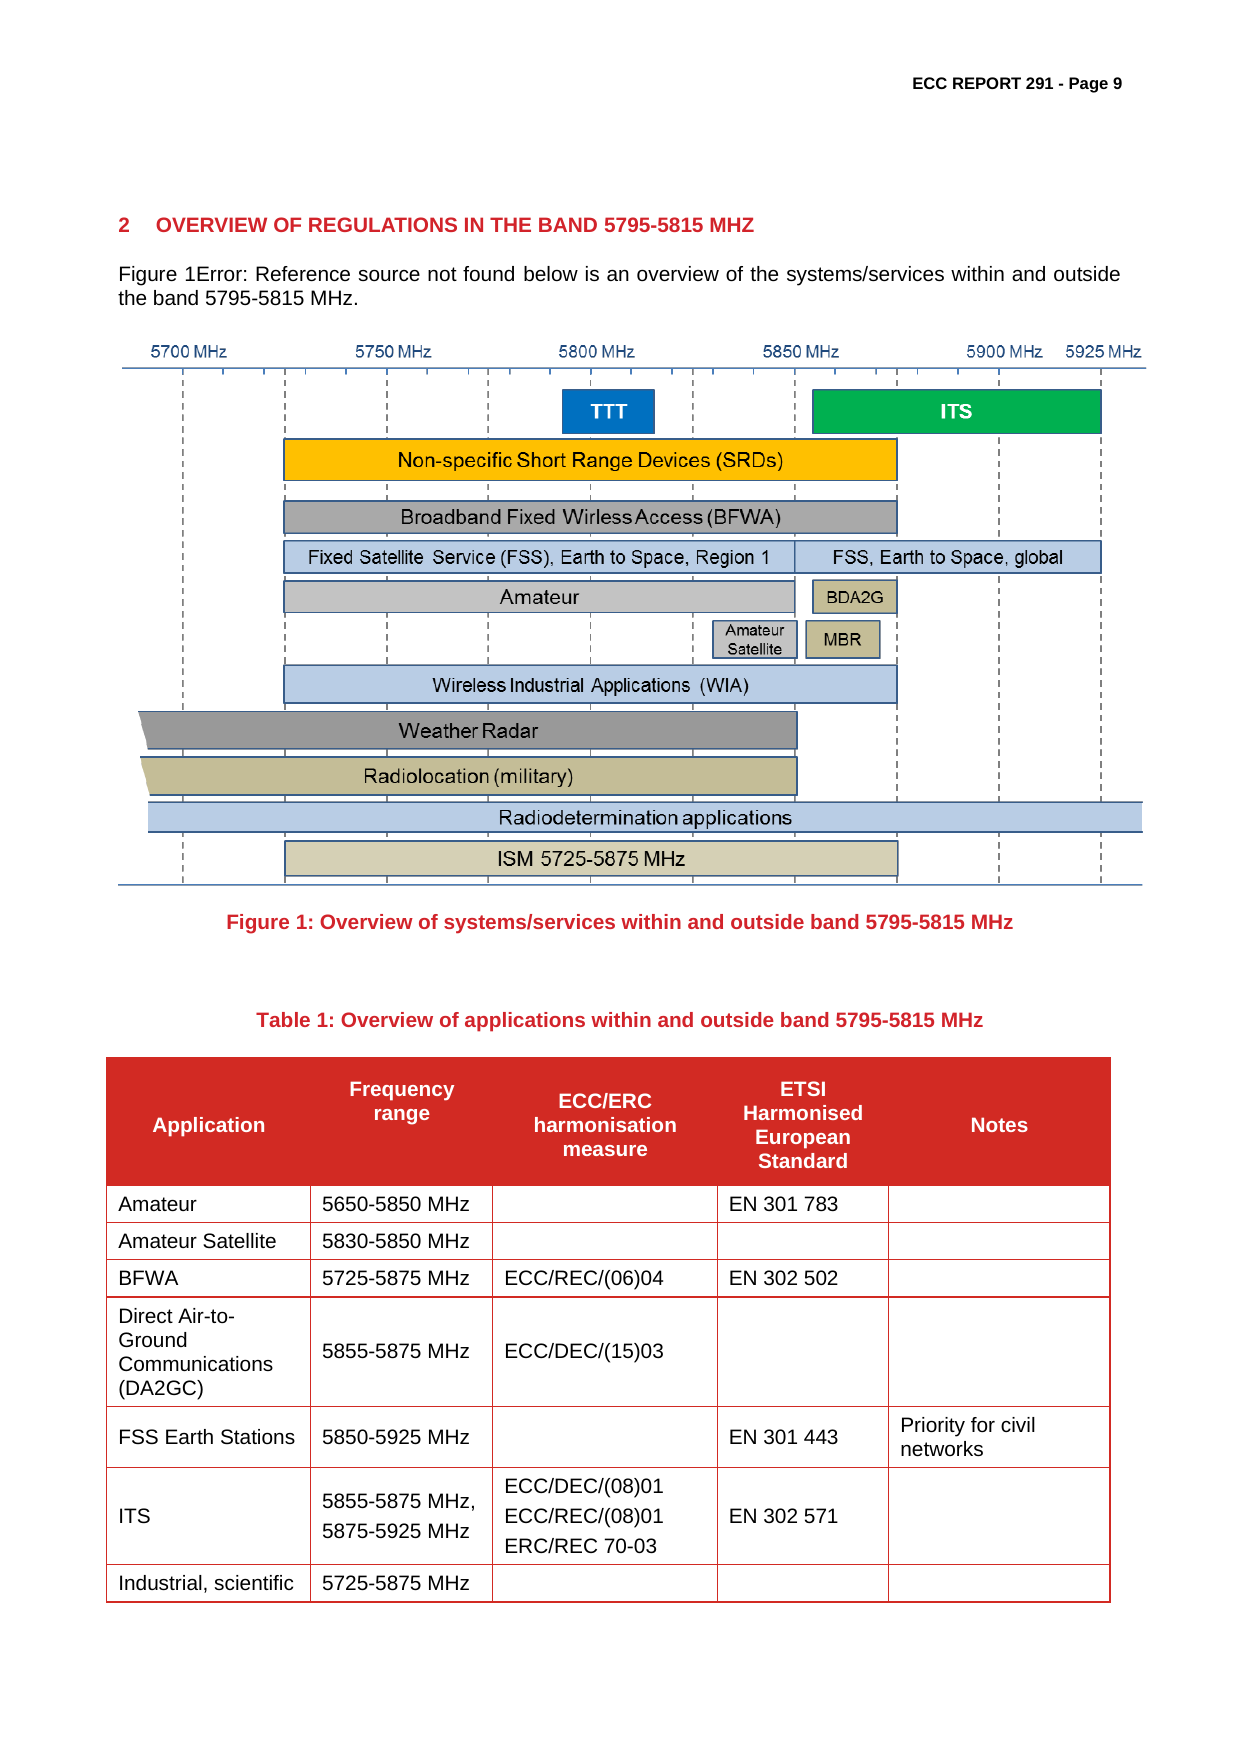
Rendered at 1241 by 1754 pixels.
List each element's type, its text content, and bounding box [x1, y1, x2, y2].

table_header ECC/ERC harmonisation measure [493, 1058, 717, 1185]
table_cell [889, 1565, 1109, 1601]
table_cell FSS Earth Stations [107, 1407, 310, 1467]
table_cell [889, 1468, 1109, 1564]
table_cell [889, 1223, 1109, 1259]
table_header Frequency range [311, 1058, 492, 1185]
table_cell EN 302 571 [718, 1468, 888, 1564]
table_cell BFWA [107, 1260, 310, 1296]
table_cell 5830-5850 MHz [311, 1223, 492, 1259]
table_cell 5725-5875 MHz [311, 1260, 492, 1296]
table_cell EN 301 783 [718, 1186, 888, 1222]
table_cell [718, 1223, 888, 1259]
table_cell ITS [107, 1468, 310, 1564]
table_cell 5855-5875 MHz [311, 1298, 492, 1406]
table_cell Direct Air-to-Ground Communications (DA2GC) [107, 1298, 310, 1406]
table_header Application [107, 1058, 310, 1185]
picture [118, 334, 1156, 886]
table_cell Amateur [107, 1186, 310, 1222]
table_cell [889, 1186, 1109, 1222]
table_cell [718, 1298, 888, 1406]
table_cell [493, 1565, 717, 1601]
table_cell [107, 1565, 310, 1601]
table_cell [718, 1565, 888, 1601]
table_cell [493, 1186, 717, 1222]
table_cell 5850-5925 MHz [311, 1407, 492, 1467]
table_header ETSI Harmonised European Standard [718, 1058, 888, 1185]
table_cell [889, 1298, 1109, 1406]
subtitle Overview of Regulations in the Band 5795-5815 MHz [118, 212, 1122, 236]
table_cell 5725-5875 MHz [311, 1565, 492, 1601]
table_cell 5650-5850 MHz [311, 1186, 492, 1222]
table_header Notes [889, 1058, 1109, 1185]
table_cell ECC/DEC/(08)01 ECC/REC/(08)01 ERC/REC 70-03 [493, 1468, 717, 1564]
table_cell EN 301 443 [718, 1407, 888, 1467]
table_cell [493, 1407, 717, 1467]
table_cell 5855-5875 MHz, 5875-5925 MHz [311, 1468, 492, 1564]
table_cell [493, 1223, 717, 1259]
table_cell ECC/DEC/(15)03 [493, 1298, 717, 1406]
table_cell Priority for civil networks [889, 1407, 1109, 1467]
text Figure 1: Overview of systems/services within and outside band 5795-5815 MHz [118, 910, 1122, 934]
text Table 1: Overview of applications within and outside band 5795-5815 MHz [118, 1008, 1122, 1032]
table_cell Amateur Satellite [107, 1223, 310, 1259]
table_cell [889, 1260, 1109, 1296]
table_cell EN 302 502 [718, 1260, 888, 1296]
table_cell ECC/REC/(06)04 [493, 1260, 717, 1296]
